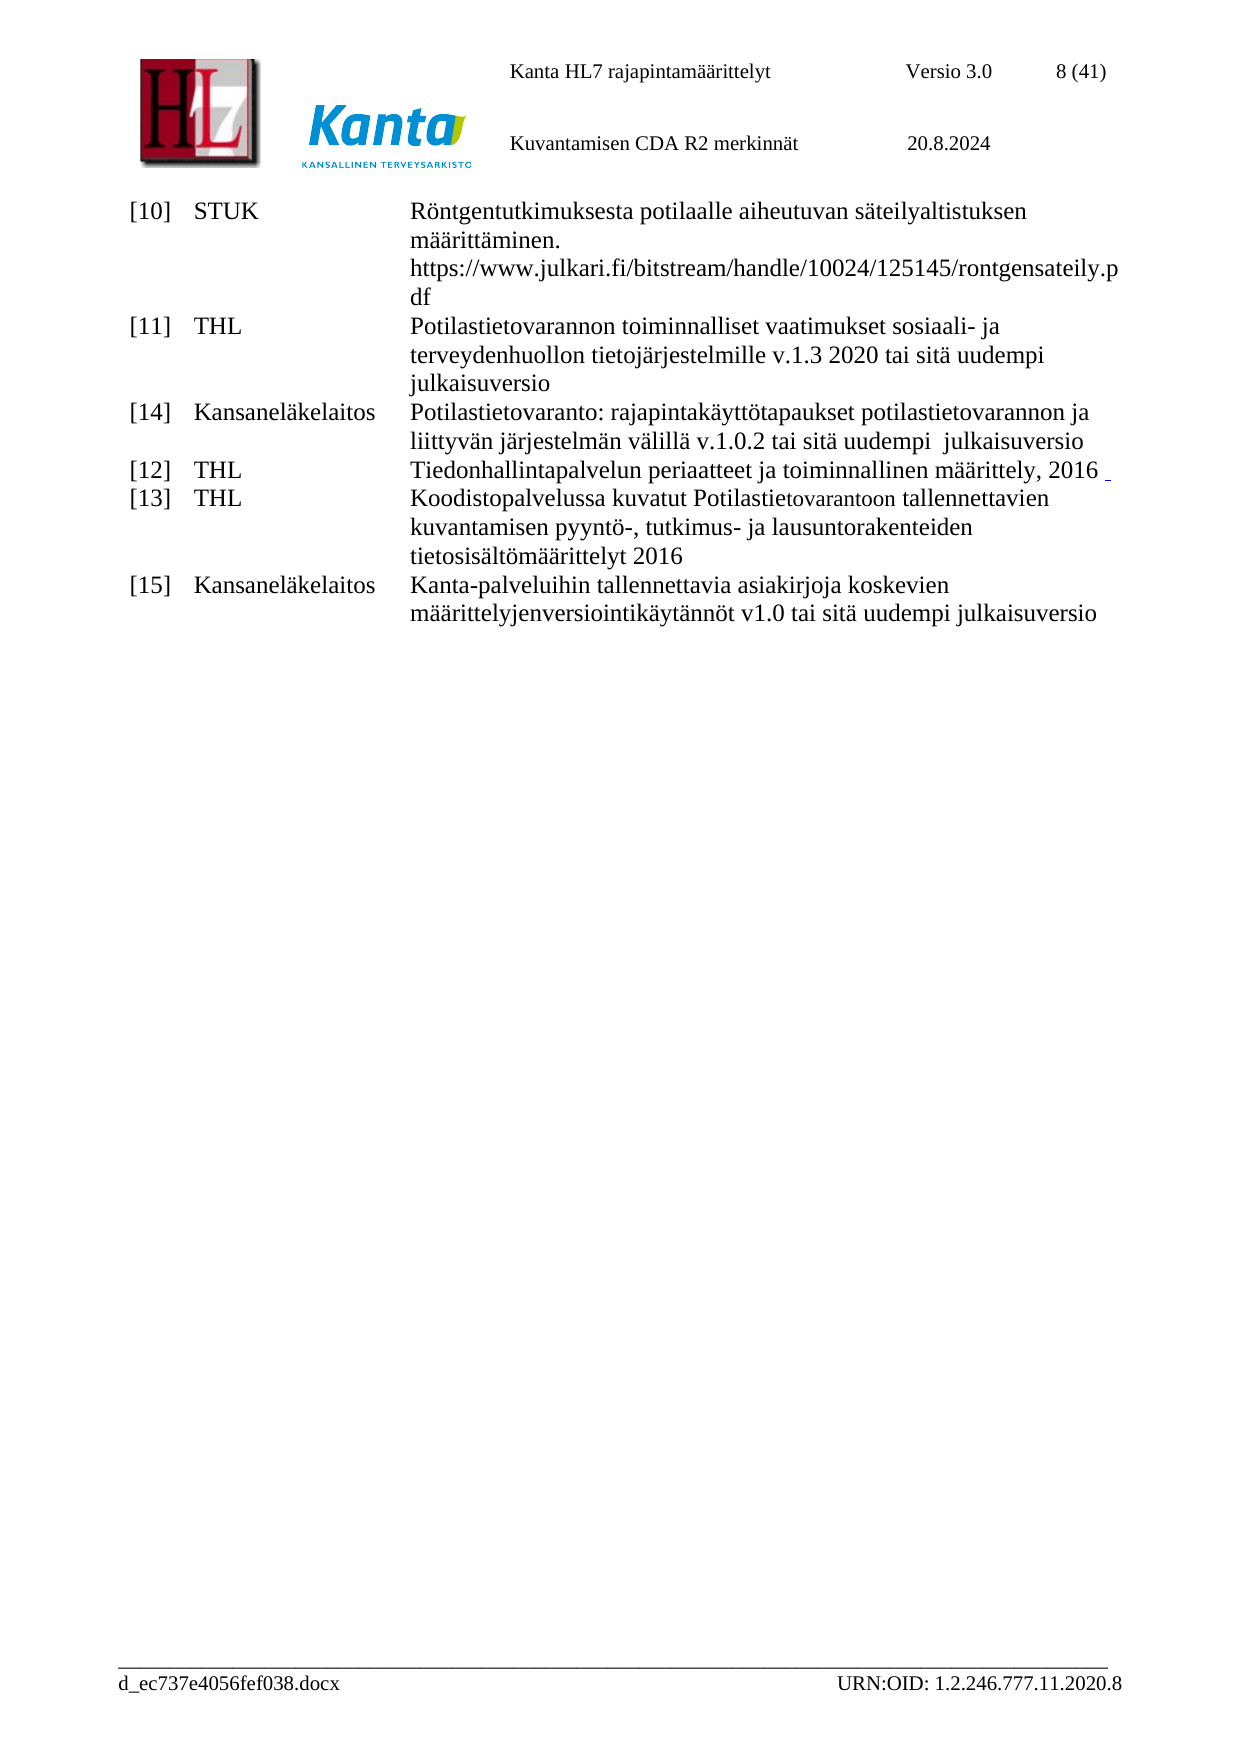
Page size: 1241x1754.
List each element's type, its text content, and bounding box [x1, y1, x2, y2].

table_cell [11] [14] [118, 311, 182, 455]
table_cell Tiedonhallintapalvelun periaatteet ja toiminnallinen määrittely, 2016 [399, 455, 1137, 483]
table_cell THL [182, 484, 399, 570]
table_cell Kanta-palveluihin tallennettavia asiakirjoja koskevien määrittelyjenversiointikäytännöt v1.0 tai sitä uudempi julkaisuversio [399, 570, 1137, 627]
picture [302, 105, 472, 168]
table_cell Kansaneläkelaitos [182, 570, 399, 627]
table_cell THL Kansaneläkelaitos [182, 311, 399, 455]
table_cell [13] [118, 484, 182, 570]
table_cell Potilastietovarannon toiminnalliset vaatimukset sosiaali- ja terveydenhuollon tietojärjestelmille v.1.3 2020 tai sitä uudempi julkaisuversio Potilastietovaranto: rajapintakäyttötapaukset potilastietovarannon ja liittyvän järjestelmän välillä v.1.0.2 tai sitä uudempi julkaisuversio [399, 311, 1137, 455]
table_cell [15] [118, 570, 182, 627]
table_cell Röntgentutkimuksesta potilaalle aiheutuvan säteilyaltistuksen määrittäminen. https://www.julkari.fi/bitstream/handle/10024/125145/rontgensateily.pdf [399, 196, 1137, 311]
picture [323, 105, 335, 119]
table_cell Koodistopalvelussa kuvatut Potilastietovarantoon tallennettavien kuvantamisen pyyntö-, tutkimus- ja lausuntorakenteiden tietosisältömäärittelyt 2016 [399, 484, 1137, 570]
picture [140, 59, 262, 168]
table_cell STUK [182, 196, 399, 311]
table_cell [12] [118, 455, 182, 483]
table_cell [10] [118, 196, 182, 311]
table_cell THL [182, 455, 399, 483]
